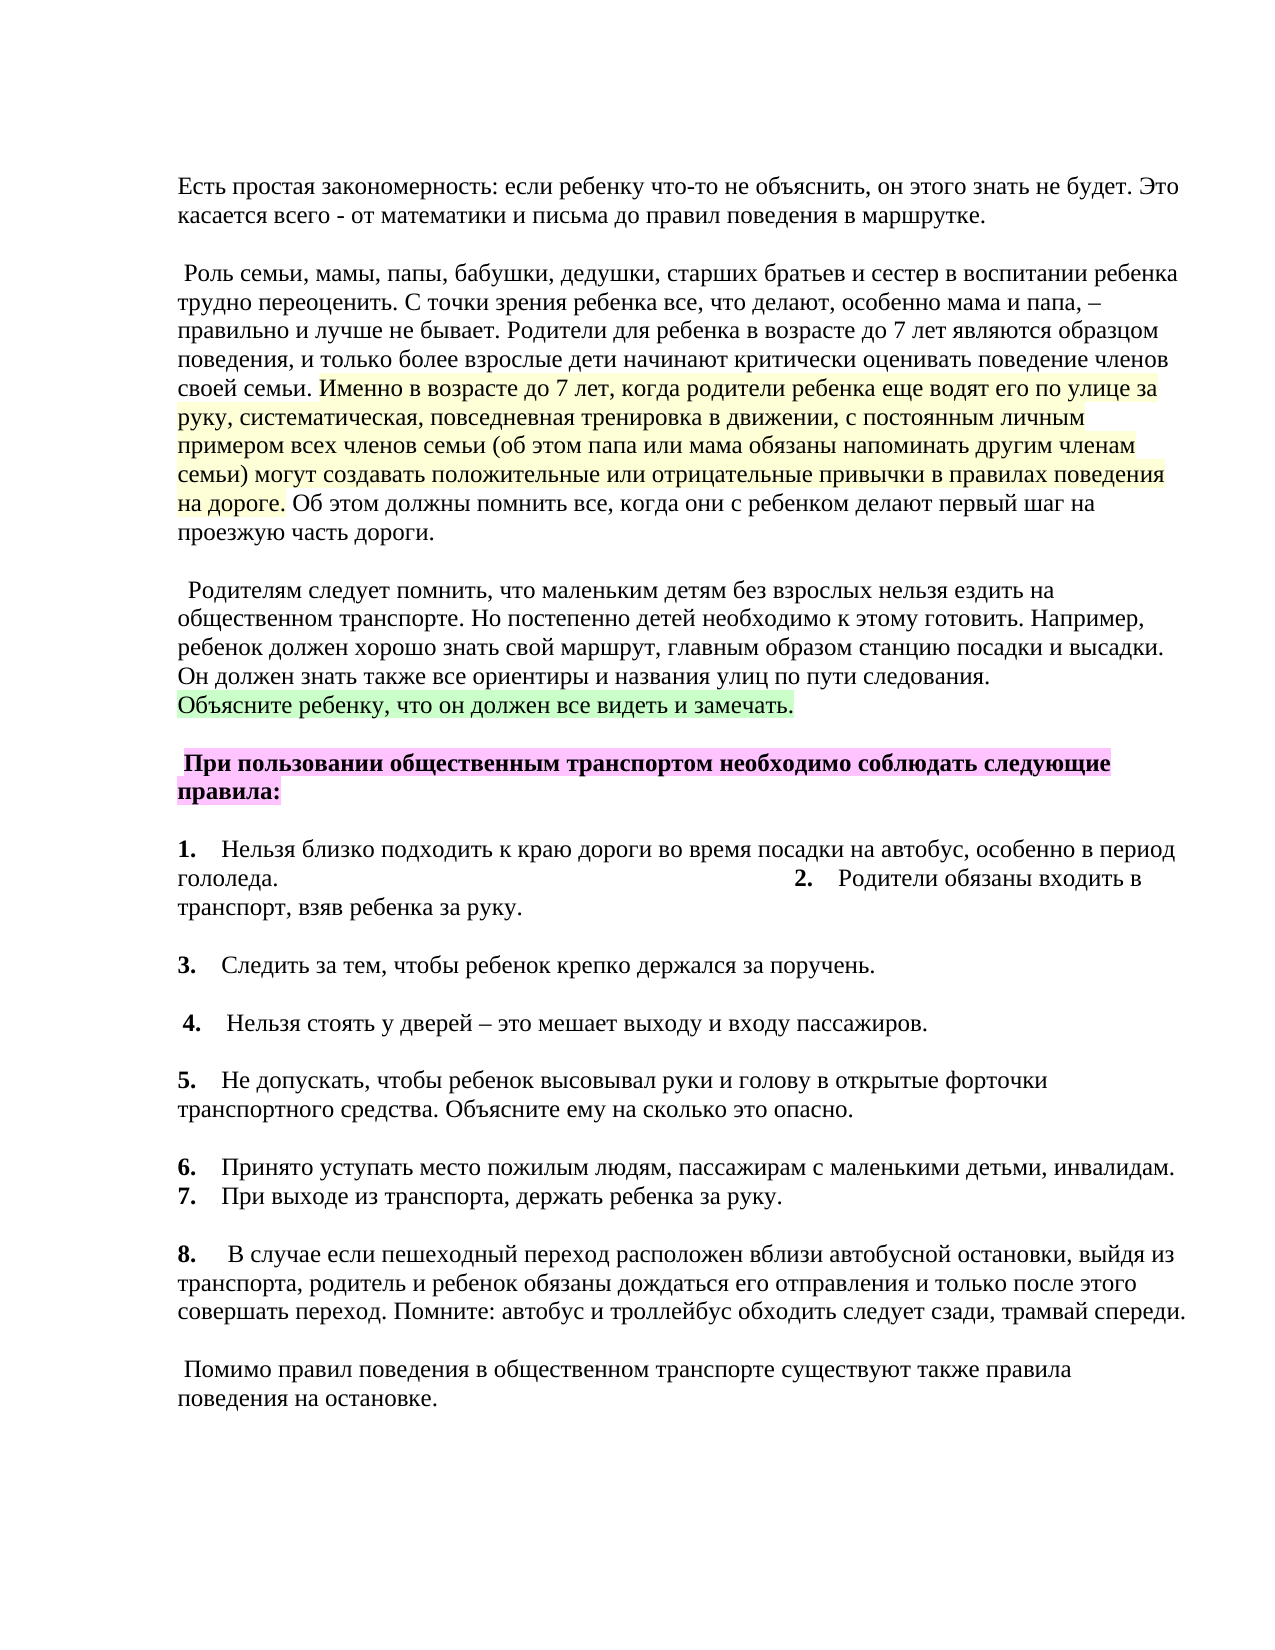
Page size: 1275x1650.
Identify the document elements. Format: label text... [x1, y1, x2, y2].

text 1. Нельзя близко подходить к краю дороги во время посадки на автобус, особенно в период гололеда. 2. Родители обязаны входить в транспорт, взяв ребенка за руку. [177, 834, 1186, 921]
text Родителям следует помнить, что маленьким детям без взрослых нельзя ездить на общественном транспорте. Но постепенно детей необходимо к этому готовить. Например, ребенок должен хорошо знать свой маршрут, главным образом станцию посадки и высадки. Он должен знать также все ориентиры и названия улиц по пути следования. Объясните ребенку, что он должен все видеть и замечать. [177, 575, 1186, 718]
text 5. Не допускать, чтобы ребенок высовывал руки и голову в открытые форточки транспортного средства. Объясните ему на сколько это опасно. [177, 1066, 1186, 1123]
text 6. Принято уступать место пожилым людям, пассажирам с маленькими детьми, инвалидам. 7. При выходе из транспорта, держать ребенка за руку. [177, 1152, 1186, 1210]
text Роль семьи, мамы, папы, бабушки, дедушки, старших братьев и сестер в воспитании ребенка трудно переоценить. С точки зрения ребенка все, что делают, особенно мама и папа, – правильно и лучше не бывает. Родители для ребенка в возрасте до 7 лет являются образцом поведения, и только более взрослые дети начинают критически оценивать поведение членов своей семьи. Именно в возрасте до 7 лет, когда родители ребенка еще водят его по улице за руку, систематическая, повседневная тренировка в движении, с постоянным личным примером всех членов семьи (об этом папа или мама обязаны напоминать другим членам семьи) могут создавать положительные или отрицательные привычки в правилах поведения на дороге. Об этом должны помнить все, когда они с ребенком делают первый шаг на проезжую часть дороги. [177, 258, 1186, 546]
text При пользовании общественным транспортом необходимо соблюдать следующие правила: [281, 748, 1186, 805]
text 3. Следить за тем, чтобы ребенок крепко держался за поручень. [177, 950, 1186, 978]
text Есть простая закономерность: если ребенку что-то не объяснить, он этого знать не будет. Это касается всего - от математики и письма до правил поведения в маршрутке. [177, 171, 1186, 229]
text 4. Нельзя стоять у дверей – это мешает выходу и входу пассажиров. [177, 1008, 1186, 1036]
text Помимо правил поведения в общественном транспорте существуют также правила поведения на остановке. [177, 1354, 1186, 1412]
text 8. В случае если пешеходный переход расположен вблизи автобусной остановки, выйдя из транспорта, родитель и ребенок обязаны дождаться его отправления и только после этого совершать переход. Помните: автобус и троллейбус обходить следует сзади, трамвай спереди. [177, 1239, 1186, 1325]
